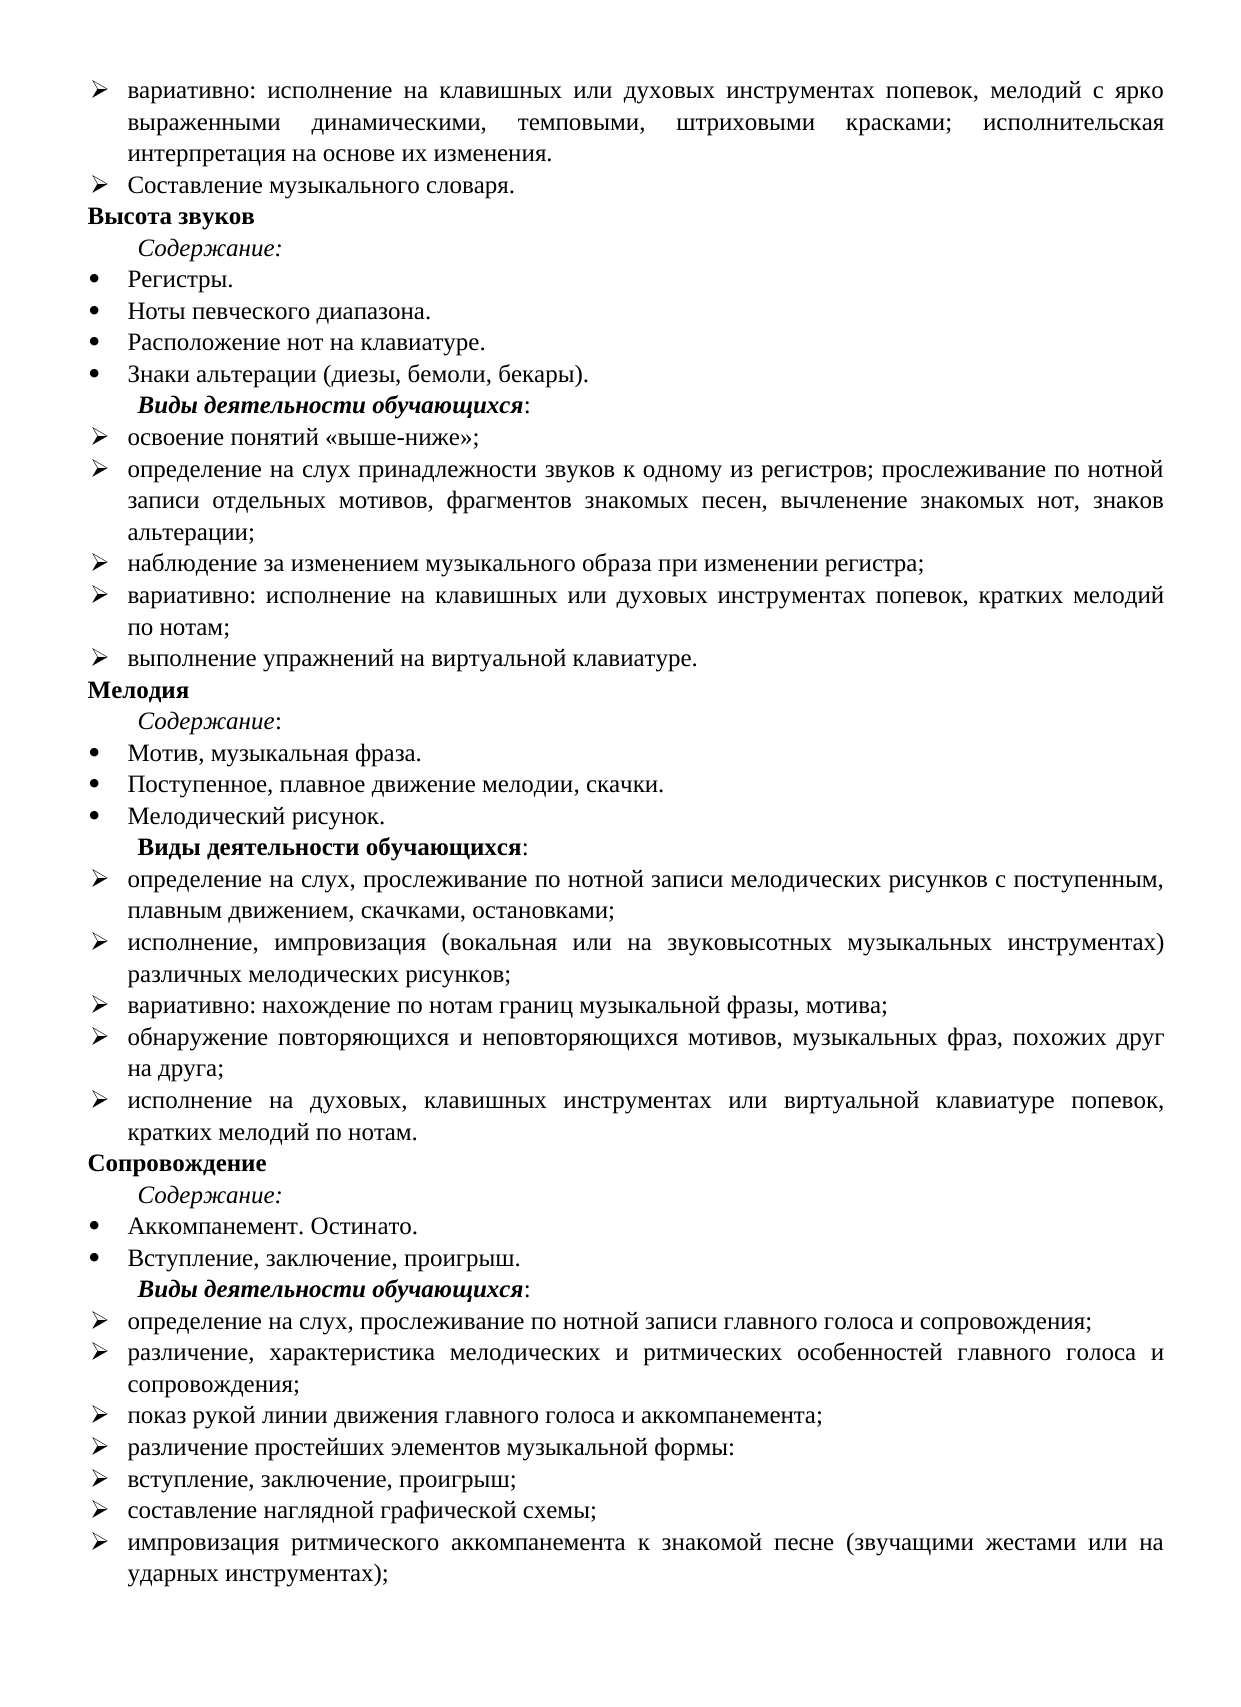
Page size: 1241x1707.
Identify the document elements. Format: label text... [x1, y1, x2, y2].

text Сопровождение [87, 1148, 1165, 1177]
list Вступление, заключение, проигрыш. [90, 1243, 1165, 1272]
text Виды деятельности обучающихся: [75, 832, 1165, 861]
list Знаки альтерации (диезы, бемоли, бекары). [90, 359, 1165, 388]
list Составление музыкального словаря. [90, 170, 1165, 198]
list Мотив, музыкальная фраза. [90, 738, 1165, 767]
text Мелодия [87, 675, 1165, 703]
list Ноты певческого диапазона. [90, 296, 1165, 325]
list показ рукой линии движения главного голоса и аккомпанемента; [90, 1401, 1165, 1429]
list выполнение упражнений на виртуальной клавиатуре. [90, 643, 1165, 672]
list определение на слух, прослеживание по нотной записи главного голоса и сопровождения; [90, 1306, 1165, 1335]
text Содержание: [75, 1180, 1165, 1208]
list исполнение, импровизация (вокальная или на звуковысотных музыкальных инструментах) различных мелодических рисунков; [90, 927, 1165, 987]
list вариативно: исполнение на клавишных или духовых инструментах попевок, мелодий с ярко выраженными динамическими, темповыми, штриховыми красками; исполнительская интерпретация на основе их изменения. [90, 75, 1165, 167]
list определение на слух принадлежности звуков к одному из регистров; прослеживание по нотной записи отдельных мотивов, фрагментов знакомых песен, вычленение знакомых нот, знаков альтерации; [90, 454, 1165, 546]
text Высота звуков [87, 201, 1165, 230]
text Виды деятельности обучающихся: [75, 1274, 1165, 1303]
list обнаружение повторяющихся и неповторяющихся мотивов, музыкальных фраз, похожих друг на друга; [90, 1022, 1165, 1082]
list Расположение нот на клавиатуре. [90, 327, 1165, 356]
list освоение понятий «выше-ниже»; [90, 422, 1165, 451]
list различение простейших элементов музыкальной формы: [90, 1432, 1165, 1461]
list Мелодический рисунок. [90, 801, 1165, 830]
list вариативно: исполнение на клавишных или духовых инструментах попевок, кратких мелодий по нотам; [90, 580, 1165, 640]
list вариативно: нахождение по нотам границ музыкальной фразы, мотива; [90, 990, 1165, 1019]
list составление наглядной графической схемы; [90, 1495, 1165, 1524]
list различение, характеристика мелодических и ритмических особенностей главного голоса и сопровождения; [90, 1337, 1165, 1398]
list наблюдение за изменением музыкального образа при изменении регистра; [90, 548, 1165, 577]
list Поступенное, плавное движение мелодии, скачки. [90, 769, 1165, 798]
list Регистры. [90, 264, 1165, 293]
list исполнение на духовых, клавишных инструментах или виртуальной клавиатуре попевок, кратких мелодий по нотам. [90, 1085, 1165, 1145]
list Аккомпанемент. Остинато. [90, 1211, 1165, 1240]
list импровизация ритмического аккомпанемента к знакомой песне (звучащими жестами или на ударных инструментах); [90, 1527, 1165, 1587]
list вступление, заключение, проигрыш; [90, 1464, 1165, 1492]
text Содержание: [75, 706, 1165, 735]
list определение на слух, прослеживание по нотной записи мелодических рисунков с поступенным, плавным движением, скачками, остановками; [90, 864, 1165, 924]
text Содержание: [75, 233, 1165, 262]
text Виды деятельности обучающихся: [75, 391, 1165, 419]
